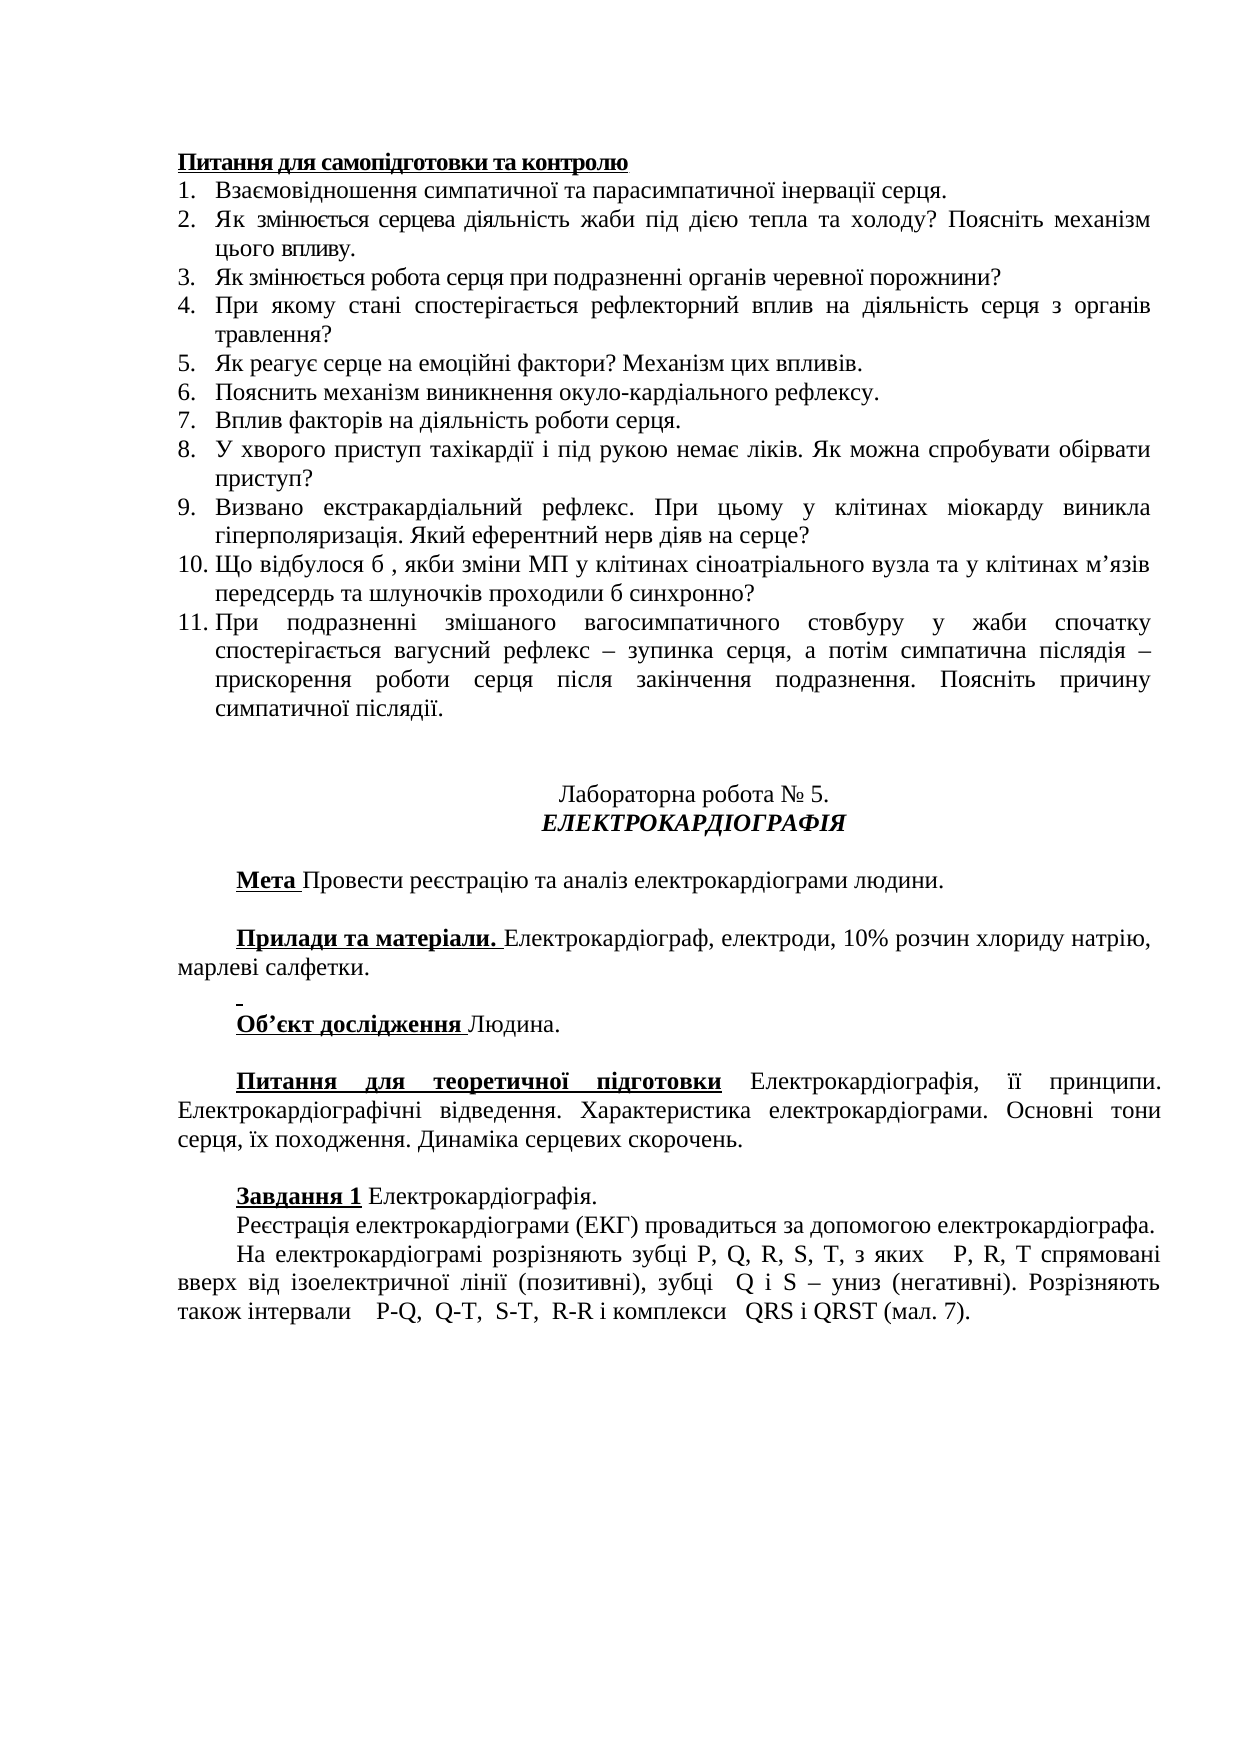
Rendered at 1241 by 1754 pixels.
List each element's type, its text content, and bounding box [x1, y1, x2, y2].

list Вплив факторів на діяльність роботи серця. [177, 406, 1152, 434]
list Як змінюється серцева діяльність жаби під дією тепла та холоду? Поясніть механізм цього впливу. [177, 204, 1152, 262]
list Взаємовідношення симпатичної та парасимпатичної інервації серця. [177, 176, 1152, 204]
list Пояснить механізм виникнення окуло-кардіального рефлексу. [177, 377, 1152, 406]
list У хворого приступ тахікардії і під рукою немає ліків. Як можна спробувати обірвати приступ? [177, 434, 1152, 492]
text Питання для самопідготовки та контролю [177, 147, 1152, 176]
text ЕЛЕКТРОКАРДІОГРАФІЯ [177, 808, 1152, 837]
text Питання для теоретичної підготовки Електрокардіографія, її принципи. Електрокардіографічні відведення. Характеристика електрокардіограми. Основні тони серця, їх походження. Динаміка серцевих скорочень. [177, 1066, 1162, 1152]
text Прилади та матеріали. Електрокардіограф, електроди, 10% розчин хлориду натрію, марлеві салфетки. [177, 923, 1152, 981]
text Мета Провести реєстрацію та аналіз електрокардіограми людини. [177, 866, 1152, 894]
text Завдання 1 Електрокардіографія. [177, 1181, 1162, 1210]
list Як реагує серце на емоційні фактори? Механізм цих впливів. [177, 348, 1152, 377]
text Реєстрація електрокардіограми (ЕКГ) провадиться за допомогою електрокардіографа. [177, 1210, 1162, 1239]
list Визвано екстракардіальний рефлекс. При цьому у клітинах міокарду виникла гіперполяризація. Який еферентний нерв діяв на серце? [177, 492, 1152, 549]
list При якому стані спостерігається рефлекторний вплив на діяльність серця з органів травлення? [177, 291, 1152, 348]
list Як змінюється робота серця при подразненні органів черевної порожнини? [177, 262, 1152, 291]
text Об’єкт дослідження Людина. [177, 1009, 1152, 1037]
text Лабораторна робота № 5. [177, 779, 1152, 808]
text На електрокардіограмі розрізняють зубці P, Q, R, S, T, з яких P, R, T спрямовані вверх від ізоелектричної лінії (позитивні), зубці Q і S – униз (негативні). Розрізняють також інтервали P-Q, Q-T, S-T, R-R і комплекси QRS і QRST (мал. 7). [177, 1239, 1162, 1325]
list Що відбулося б , якби зміни МП у клітинах сіноатріального вузла та у клітинах м’язів передсердь та шлуночків проходили б синхронно? [177, 549, 1152, 607]
list При подразненні змішаного вагосимпатичного стовбуру у жаби спочатку спостерігається вагусний рефлекс – зупинка серця, а потім симпатична післядія – прискорення роботи серця після закінчення подразнення. Поясніть причину симпатичної післядії. [177, 607, 1152, 722]
